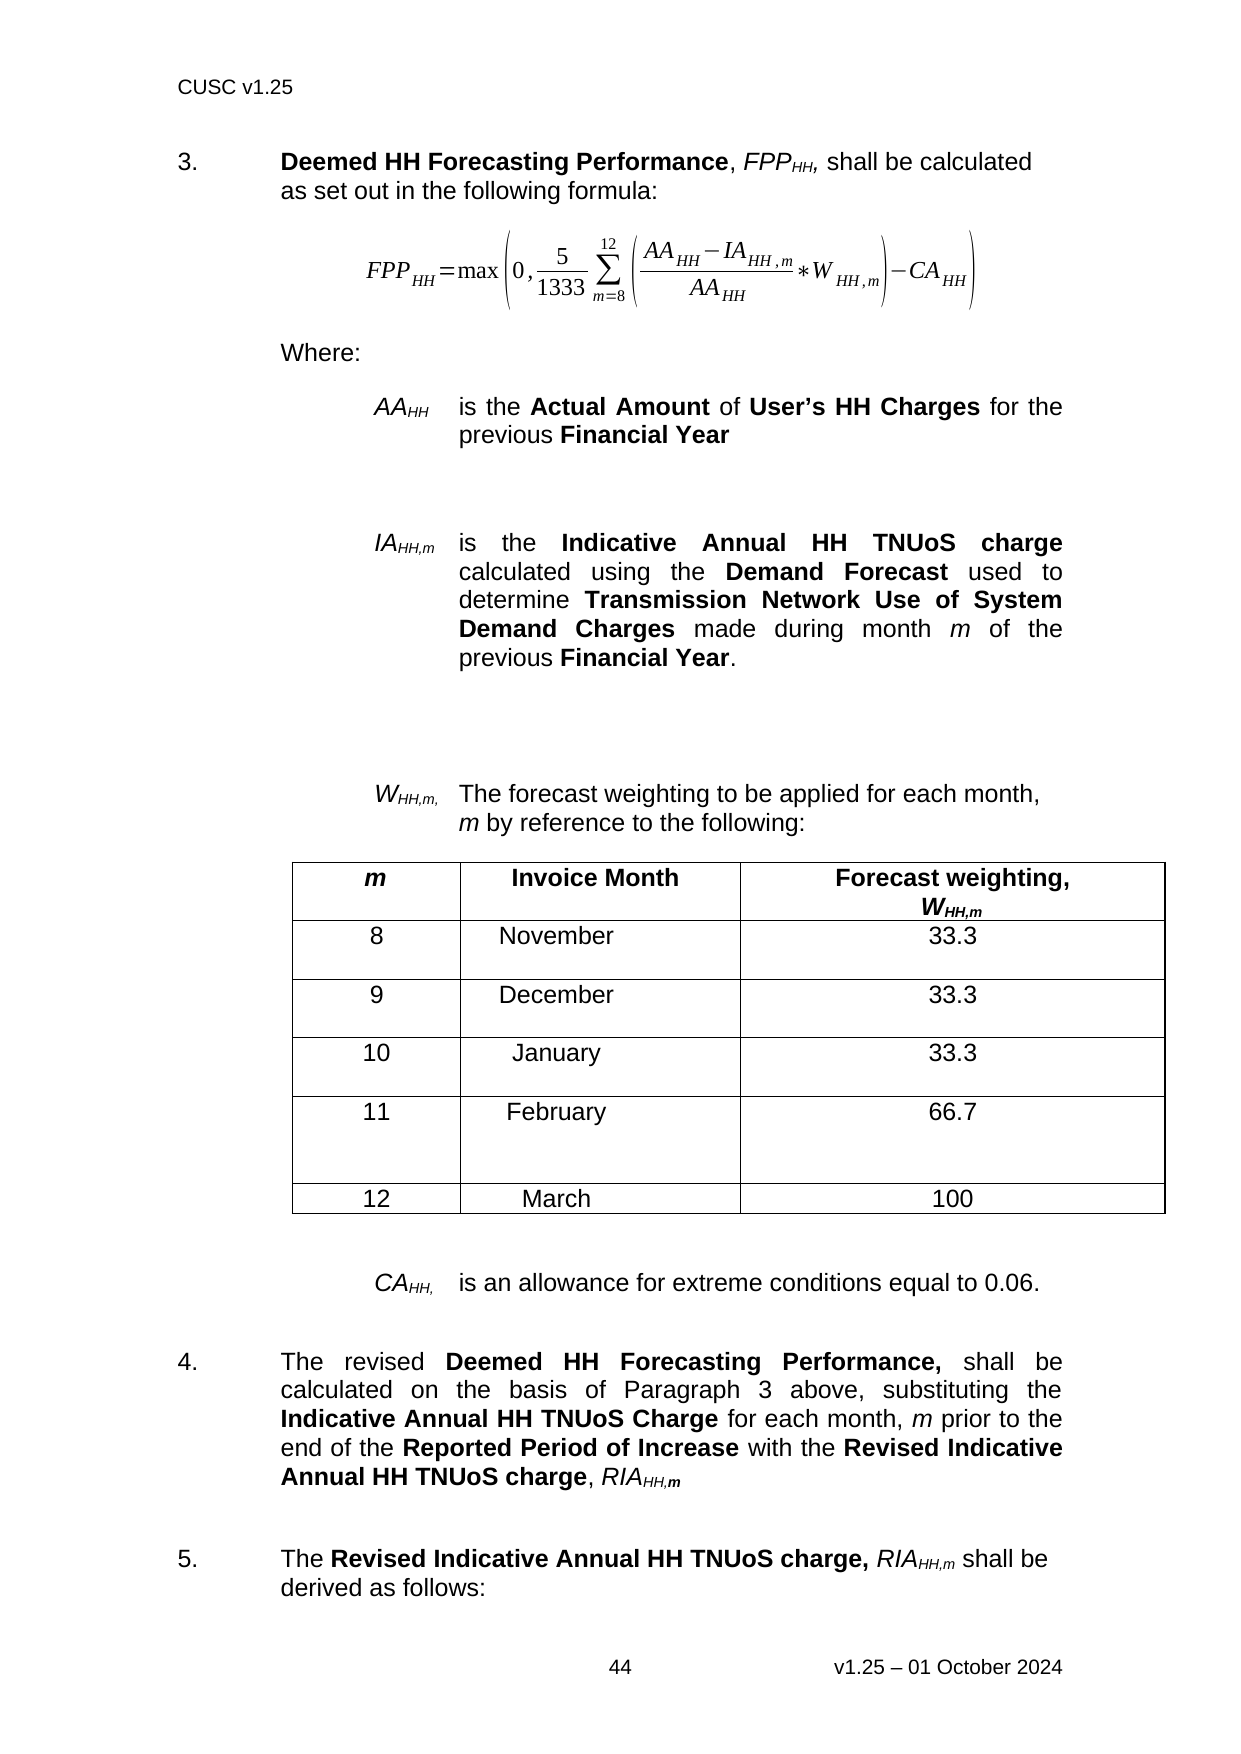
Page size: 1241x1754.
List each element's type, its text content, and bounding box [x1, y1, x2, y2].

table_cell 9 [293, 980, 460, 1037]
table_cell 100 [741, 1184, 1164, 1213]
subtitle 3. Deemed HH Forecasting Performance, FPPHH, shall be calculated as set out in the following formula: [177, 147, 1063, 204]
table_cell November [461, 921, 740, 979]
table_cell January [461, 1038, 740, 1096]
subtitle AAHH is the Actual Amount of User’s HH Charges for the previous Financial Year [374, 392, 1063, 449]
subtitle 4. The revised Deemed HH Forecasting Performance, shall be calculated on the basis of Paragraph 3 above, substituting the Indicative Annual HH TNUoS Charge for each month, m prior to the end of the Reported Period of Increase with the Revised Indicative Annual HH TNUoS charge, RIAHH,m [177, 1346, 1063, 1490]
subtitle CAHH, is an allowance for extreme conditions equal to 0.06. [374, 1268, 1063, 1296]
table_cell 33.3 [741, 980, 1164, 1037]
table_header m [293, 863, 460, 920]
table_cell December [461, 980, 740, 1037]
subtitle Where: [280, 338, 1063, 367]
table_cell 8 [293, 921, 460, 979]
table_header Forecast weighting, WHH,m [741, 863, 1164, 920]
subtitle WHH,m, The forecast weighting to be applied for each month, m by reference to the following: [374, 779, 1063, 837]
table_header Invoice Month [461, 863, 740, 920]
table_cell March [461, 1184, 740, 1213]
table_cell 11 [293, 1097, 460, 1183]
table_cell 10 [293, 1038, 460, 1096]
table_cell 33.3 [741, 921, 1164, 979]
table_cell 12 [293, 1184, 460, 1213]
subtitle IAHH,m is the Indicative Annual HH TNUoS charge calculated using the Demand Forecast used to determine Transmission Network Use of System Demand Charges made during month m of the previous Financial Year. [374, 528, 1063, 672]
table_cell 66.7 [741, 1097, 1164, 1183]
table_cell February [461, 1097, 740, 1183]
subtitle 5. The Revised Indicative Annual HH TNUoS charge, RIAHH,m shall be derived as follows: [177, 1544, 1063, 1601]
table_cell 33.3 [741, 1038, 1164, 1096]
